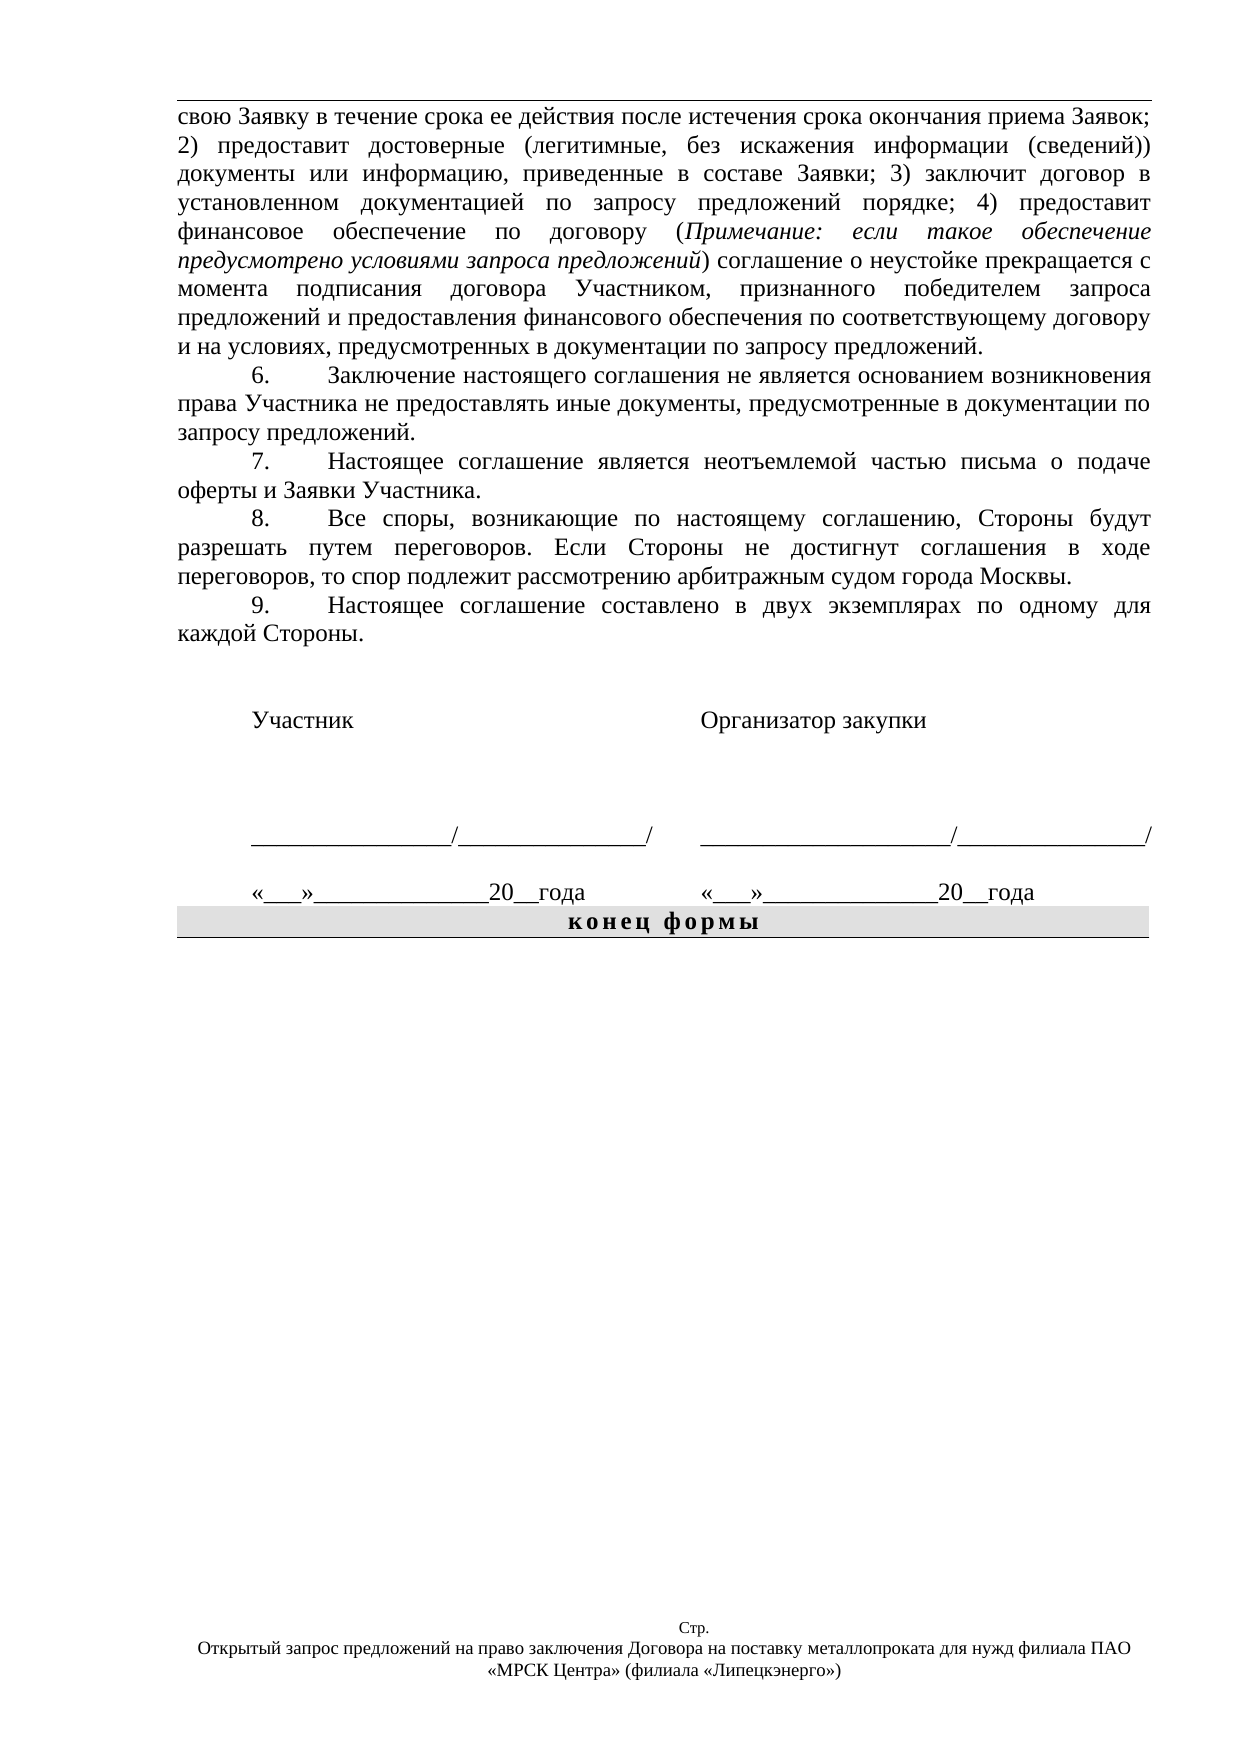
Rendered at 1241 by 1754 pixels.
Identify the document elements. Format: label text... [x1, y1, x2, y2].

table_cell ________________/_______________/ «___»______________20__года [240, 734, 689, 906]
table_cell ____________________/_______________/ «___»______________20__года [689, 734, 1163, 906]
list Все споры, возникающие по настоящему соглашению, Стороны будут разрешать путем переговоров. Если Стороны не достигнут соглашения в ходе переговоров, то спор подлежит рассмотрению арбитражным судом города Москвы. [177, 503, 1152, 590]
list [177, 101, 1152, 360]
table_header Организатор закупки [689, 705, 1163, 733]
list Заключение настоящего соглашения не является основанием возникновения права Участника не предоставлять иные документы, предусмотренные в документации по запросу предложений. [177, 360, 1152, 446]
table_header Участник [240, 705, 689, 733]
list Настоящее соглашение составлено в двух экземплярах по одному для каждой Стороны. [177, 590, 1152, 647]
list Настоящее соглашение является неотъемлемой частью письма о подаче оферты и Заявки Участника. [177, 446, 1152, 503]
text конец формы [177, 906, 1149, 937]
